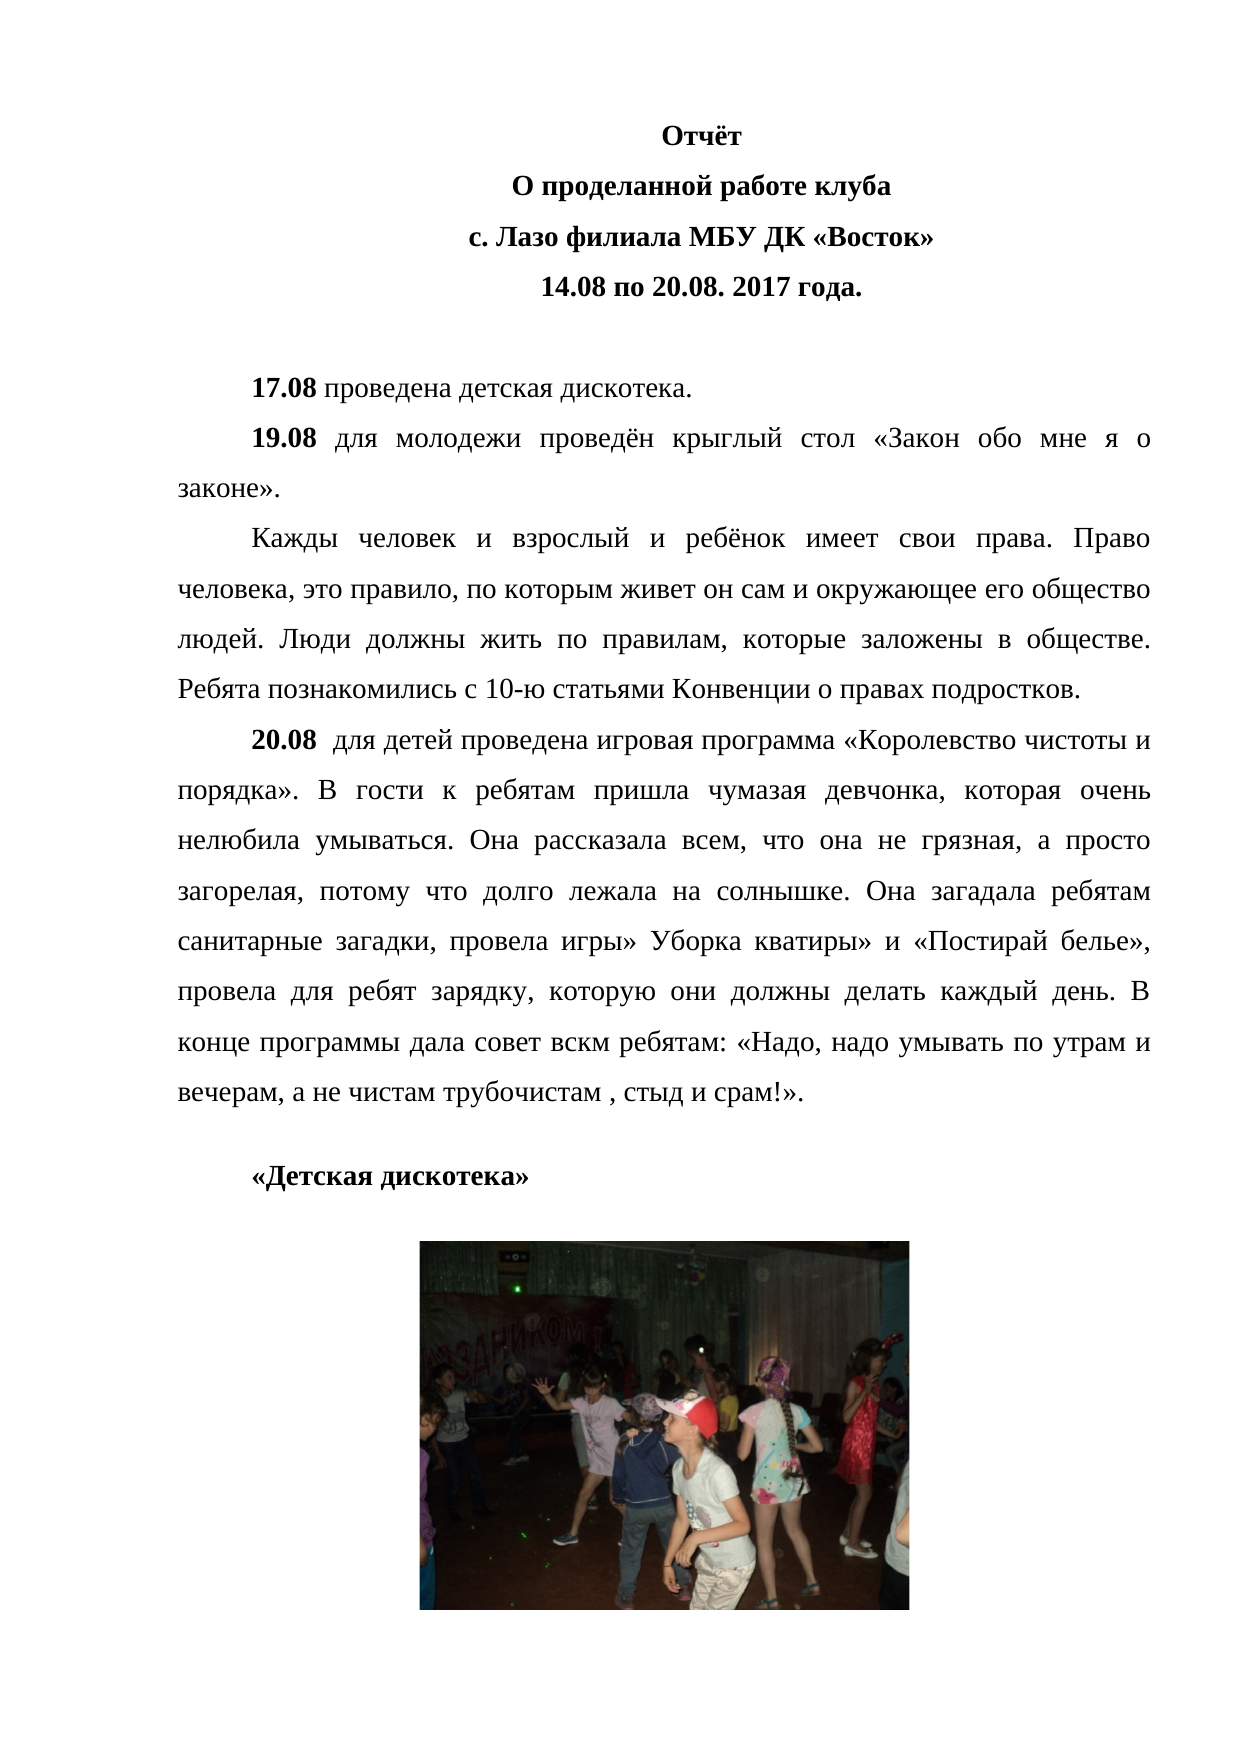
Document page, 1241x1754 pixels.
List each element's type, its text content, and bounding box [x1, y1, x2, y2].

picture [419, 1241, 910, 1610]
text Кажды человек и взрослый и ребёнок имеет свои права. Право человека, это правило, по которым живет он сам и окружающее его общество людей. Люди должны жить по правилам, которые заложены в обществе. Ребята познакомились с 10-ю статьями Конвенции о правах подростков. [177, 521, 1152, 705]
text 20.08 для детей проведена игровая программа «Королевство чистоты и порядка». В гости к ребятам пришла чумазая девчонка, которая очень нелюбила умываться. Она рассказала всем, что она не грязная, а просто загорелая, потому что долго лежала на солнышке. Она загадала ребятам санитарные загадки, провела игры» Уборка кватиры» и «Постирай белье», провела для ребят зарядку, которую они должны делать каждый день. В конце программы дала совет вскм ребятам: «Надо, надо умывать по утрам и вечерам, а не чистам трубочистам , стыд и срам!». [177, 722, 1152, 1108]
text 14.08 по 20.08. 2017 года. [177, 269, 1152, 303]
text с. Лазо филиала МБУ ДК «Восток» [177, 219, 1152, 252]
list Отчёт [177, 118, 1152, 152]
text 17.08 проведена детская дискотека. [177, 370, 1152, 403]
text 19.08 для молодежи проведён крыглый стол «Закон обо мне я о законе». [177, 420, 1152, 504]
text О проделанной работе клуба [177, 168, 1152, 202]
text «Детская дискотека» [177, 1158, 1152, 1191]
